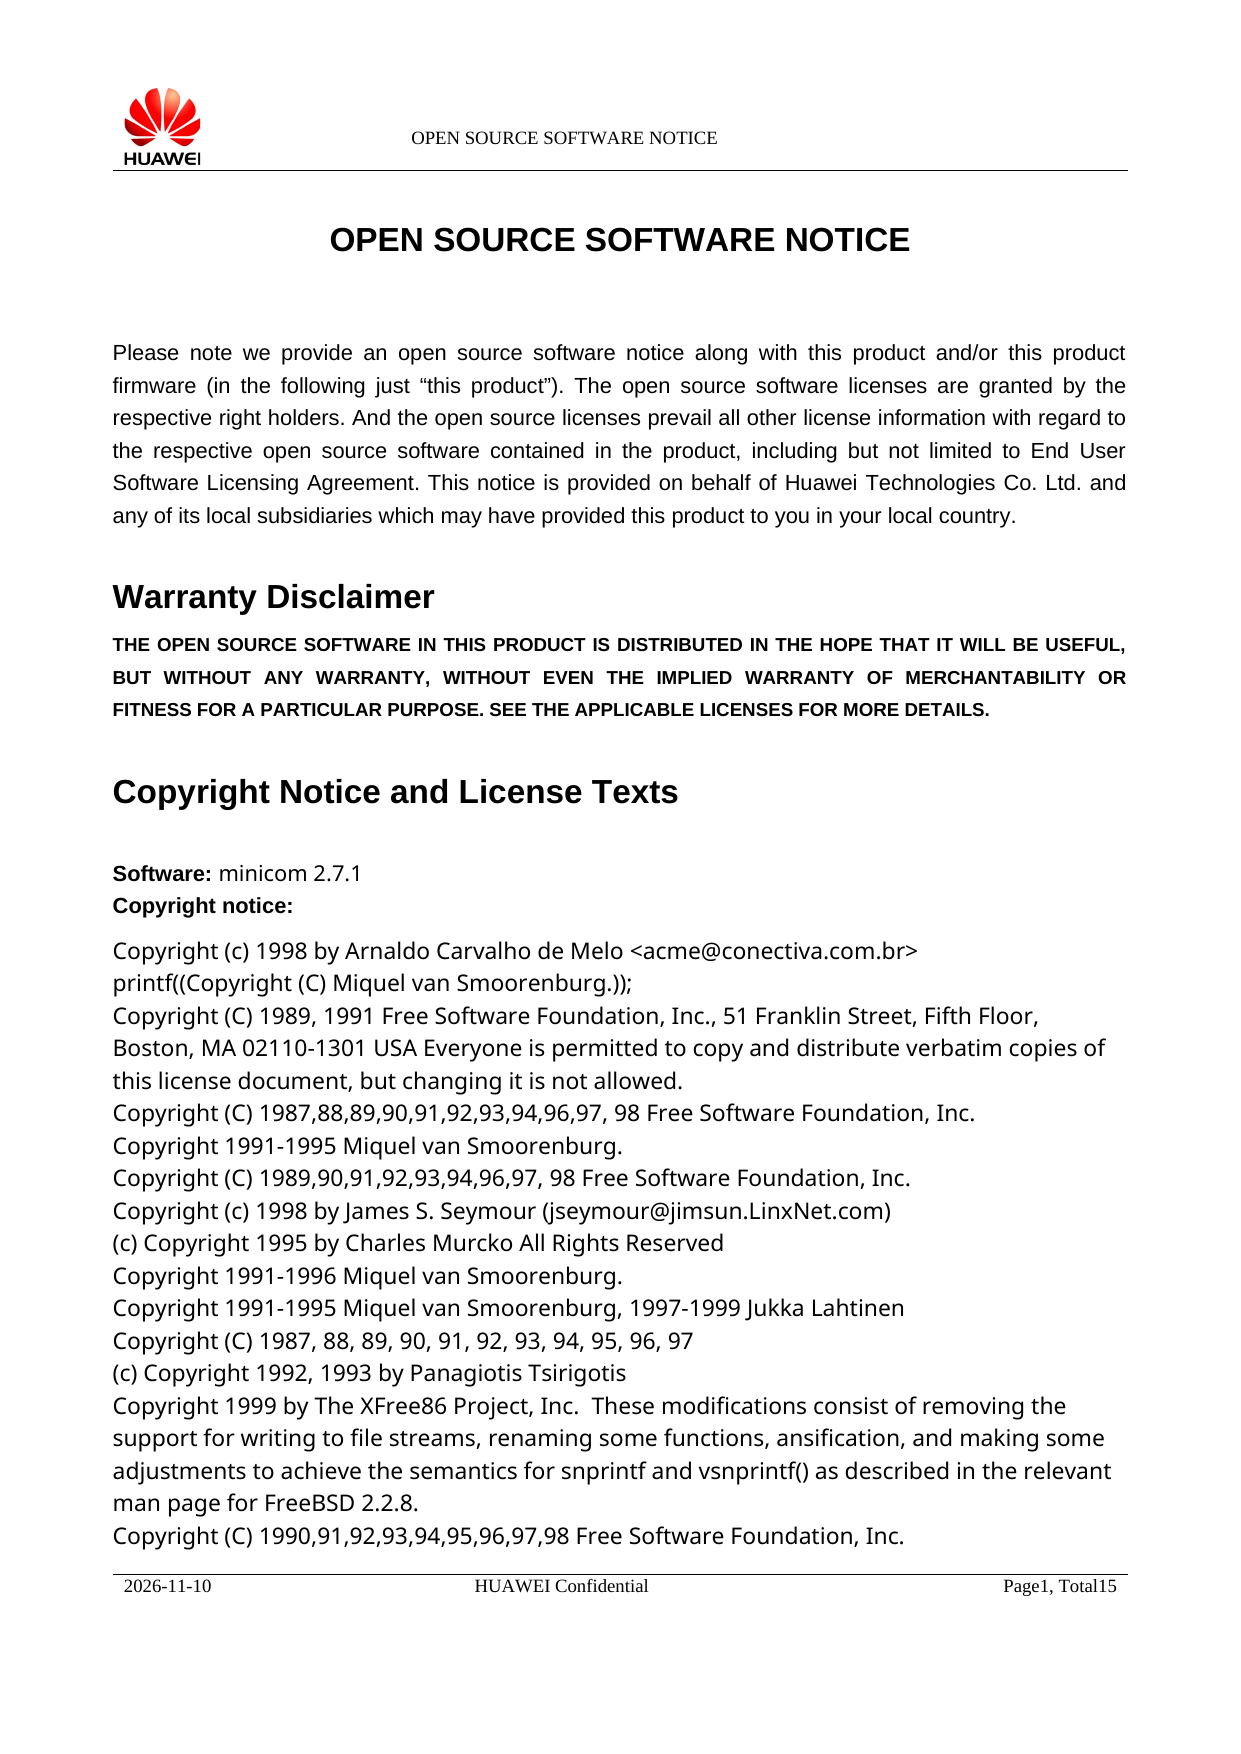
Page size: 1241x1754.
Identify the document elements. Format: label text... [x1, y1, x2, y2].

text Copyright Notice and License Texts [112, 759, 1128, 824]
text The open source software in this product is distributed in the hope that it will be useful, but WITHOUT ANY WARRANTY, without even the implied warranty of MERCHANTABILITY or FITNESS FOR A PARTICULAR PURPOSE. See the applicable licenses for more details. [112, 629, 1128, 726]
title Software: minicom 2.7.1 [112, 856, 1128, 889]
text OPEN SOURCE SOFTWARE NOTICE [112, 206, 1128, 271]
picture [124, 88, 201, 165]
text Please note we provide an open source software notice along with this product and/or this product firmware (in the following just “this product”). The open source software licenses are granted by the respective right holders. And the open source licenses prevail all other license information with regard to the respective open source software contained in the product, including but not limited to End User Software Licensing Agreement. This notice is provided on behalf of Huawei Technologies Co. Ltd. and any of its local subsidiaries which may have provided this product to you in your local country. [112, 336, 1128, 531]
text Warranty Disclaimer [112, 564, 1128, 629]
text Copyright notice: [112, 889, 1128, 921]
